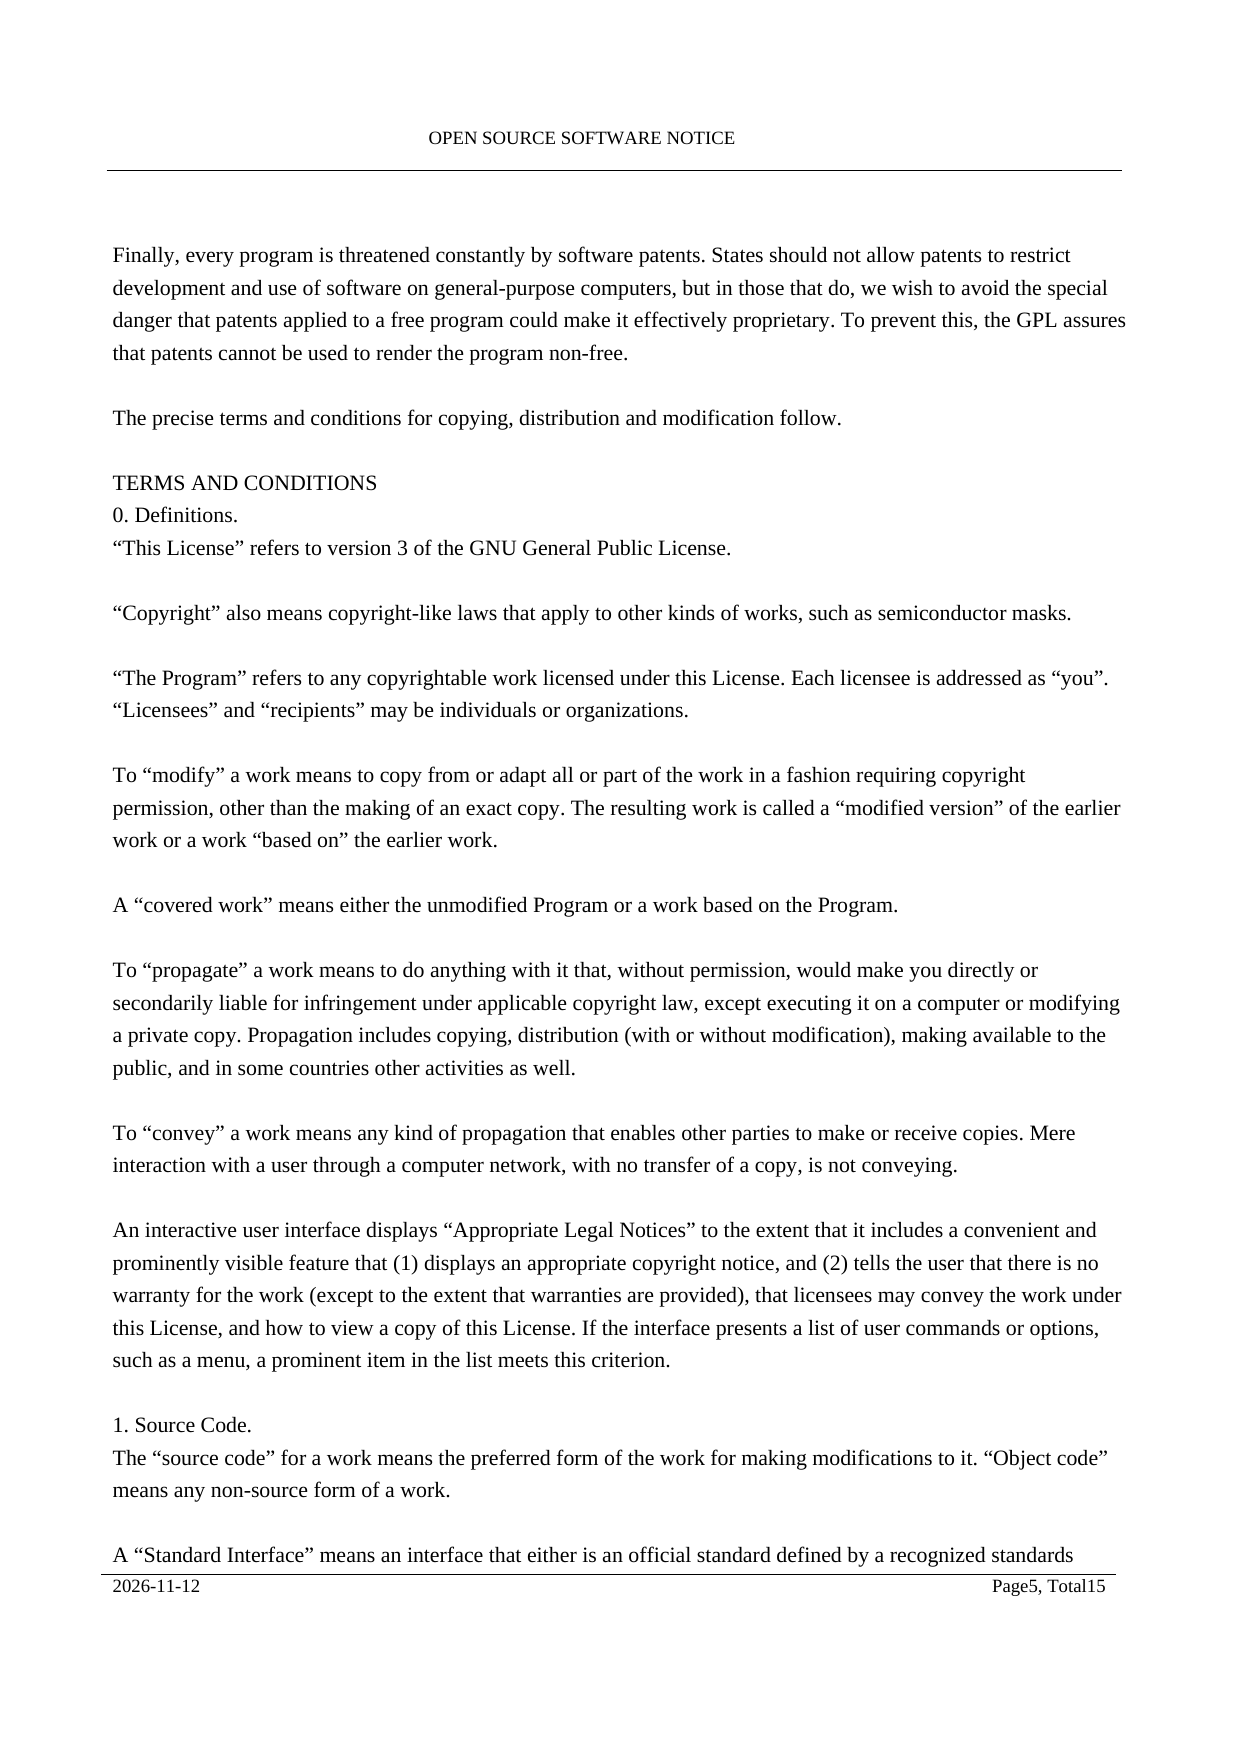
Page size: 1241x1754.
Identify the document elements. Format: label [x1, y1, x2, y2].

text [112, 206, 1128, 1571]
